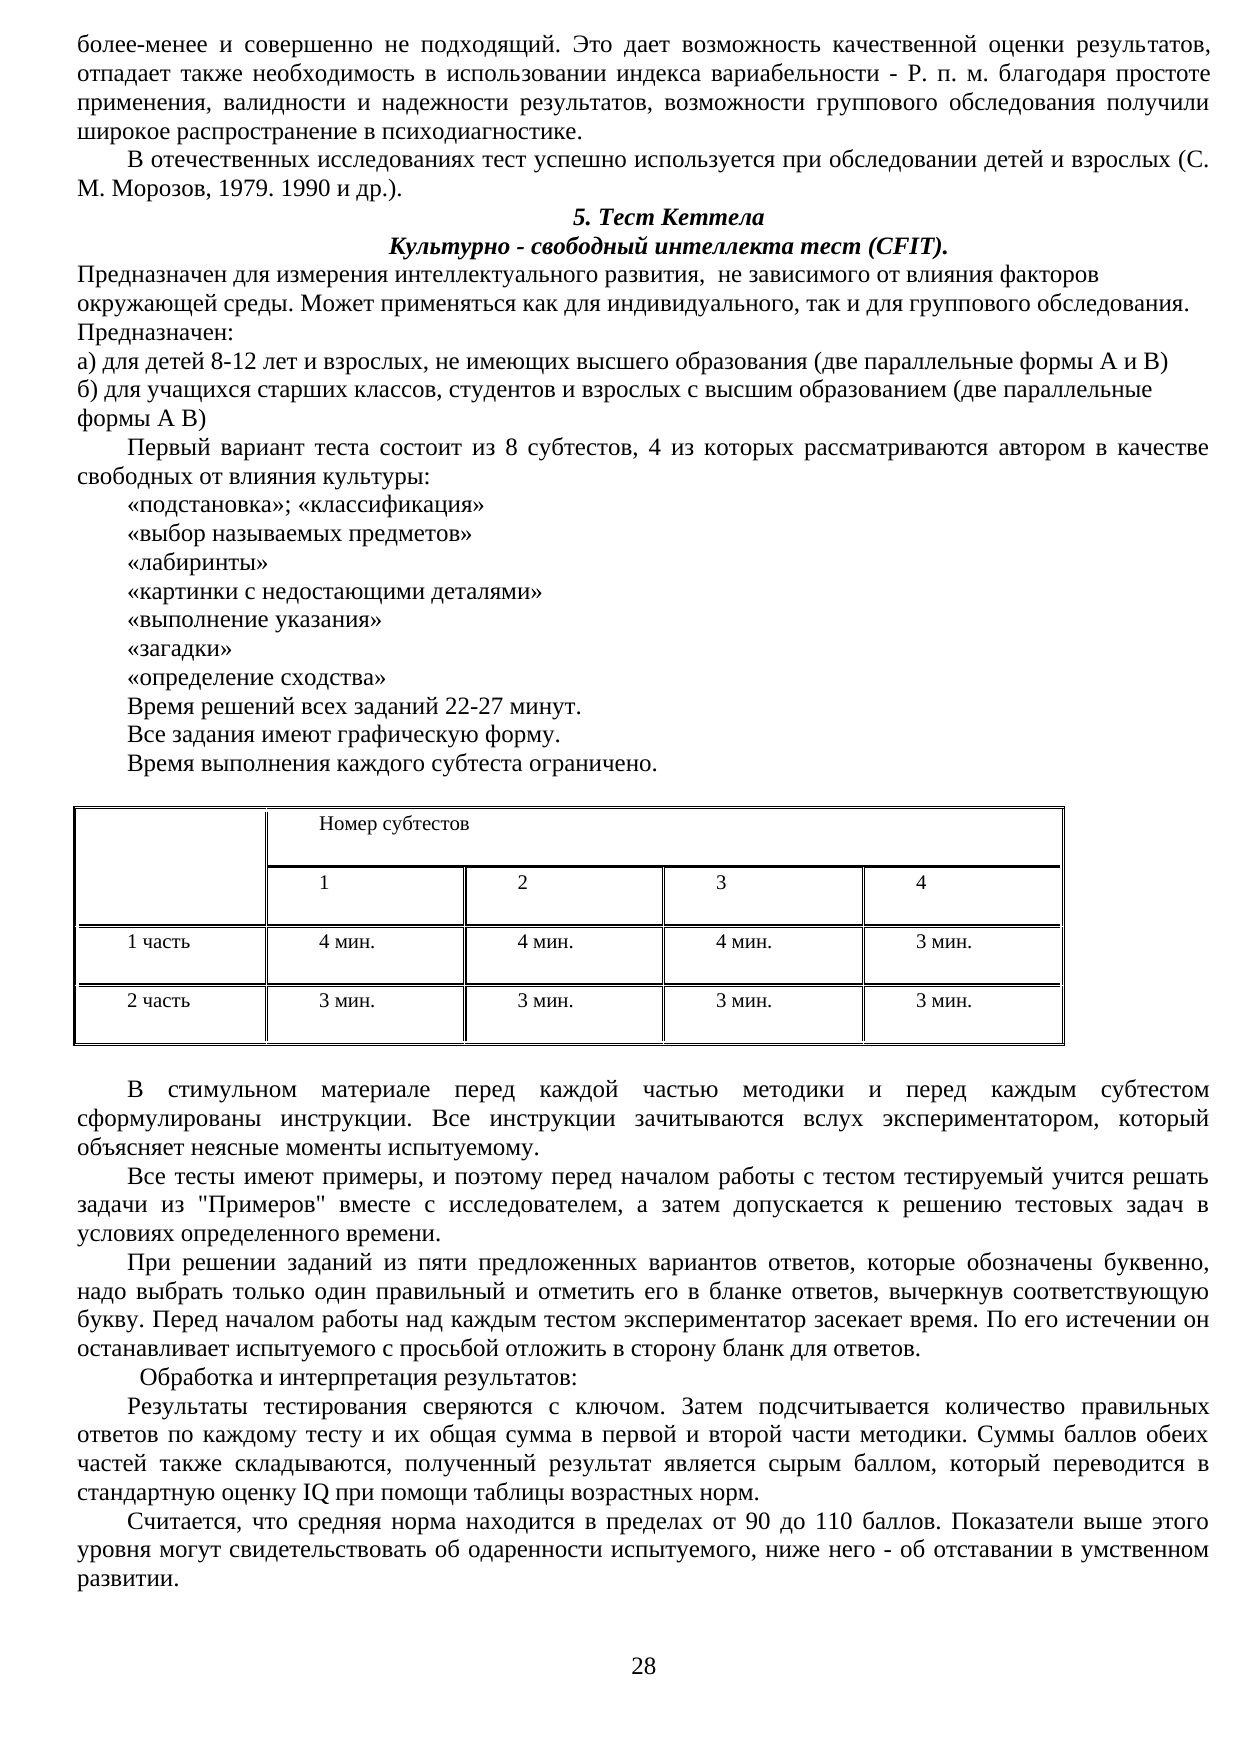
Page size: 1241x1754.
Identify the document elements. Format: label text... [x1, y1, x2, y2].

table_cell 3 мин. [865, 924, 1062, 983]
table_cell 3 мин. [267, 983, 465, 1042]
text Предназначен: [77, 317, 1211, 346]
table_cell 1 часть [76, 924, 265, 983]
text Все задания имеют графическую форму. [77, 719, 1211, 748]
text «загадки» [77, 633, 1211, 662]
text 5. Тест Кеттела [77, 202, 1211, 231]
text В стимульном материале перед каждой частью методики и перед каждым субтестом сформулированы инструкции. Все инструкции зачитываются вслух экспериментатором, который объясняет неясные моменты испытуемому. [77, 1074, 1211, 1161]
table_cell 4 мин. [467, 928, 662, 983]
text При решении заданий из пяти предложенных вариантов ответов, которые обозначены буквенно, надо выбрать только один правильный и отметить его в бланке ответов, вычеркнув соответствующую букву. Перед началом работы над каждым тестом экспериментатор засекает время. По его истечении он останавливает испытуемого с просьбой отложить в сторону бланк для ответов. [77, 1247, 1211, 1362]
table_cell 3 мин. [664, 987, 863, 1042]
text «определение сходства» [77, 662, 1211, 691]
table_header [76, 809, 267, 924]
table_cell 2 часть [76, 983, 267, 1042]
text «выполнение указания» [77, 604, 1211, 633]
table_cell 3 [665, 868, 862, 924]
text Культурно - свободный интеллекта тест (CFIT). [77, 231, 1211, 259]
text В отечественных исследованиях тест успешно используется при обследовании детей и взрослых (С. М. Морозов, 1979. 1990 и др.). [77, 144, 1211, 202]
text Считается, что средняя норма находится в пределах от 90 до 110 баллов. Показатели выше этого уровня могут свидетельствовать об одаренности испытуемого, ниже него - об отставании в умственном развитии. [77, 1506, 1211, 1592]
text а) для детей 8-12 лет и взрослых, не имеющих высшего образования (две параллельные формы А и В) [77, 346, 1211, 374]
table_cell 3 мин. [465, 987, 663, 1042]
table_cell 4 мин. [665, 928, 862, 983]
text б) для учащихся старших классов, студентов и взрослых с высшим образованием (две параллельные формы А В) [77, 374, 1211, 432]
text «лабиринты» [77, 547, 1211, 576]
text Первый вариант теста состоит из 8 субтестов, 4 из которых рассматриваются автором в качестве свободных от влияния культуры: [77, 432, 1211, 489]
text Время выполнения каждого субтеста ограничено. [77, 748, 1211, 777]
table_cell 4 мин. [268, 928, 463, 983]
text Обработка и интерпретация результатов: [77, 1362, 1211, 1391]
table_header Номер субтестов [267, 809, 1062, 865]
text Все тесты имеют примеры, и поэтому перед началом работы с тестом тестируемый учится решать задачи из "Примеров" вместе с исследователем, а затем допускается к решению тестовых задач в условиях определенного времени. [77, 1161, 1211, 1247]
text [77, 29, 1211, 144]
text «выбор называемых предметов» [77, 518, 1211, 547]
table_cell 3 мин. [864, 983, 1062, 1042]
text Предназначен для измерения интеллектуального развития, не зависимого от влияния факторов окружающей среды. Может применяться как для индивидуального, так и для группового обследования. [77, 259, 1211, 317]
text Время решений всех заданий 22-27 минут. [77, 691, 1211, 719]
table_cell 1 [268, 868, 463, 924]
table_cell 2 [467, 868, 662, 924]
text «подстановка»; «классификация» [77, 489, 1211, 518]
text «картинки с недостающими деталями» [77, 576, 1211, 604]
table_cell 4 [865, 865, 1062, 924]
text Результаты тестирования сверяются с ключом. Затем подсчитывается количество правильных ответов по каждому тесту и их общая сумма в первой и второй части методики. Суммы баллов обеих частей также складываются, полученный результат является сырым баллом, который переводится в стандартную оценку IQ при помощи таблицы возрастных норм. [77, 1391, 1211, 1506]
